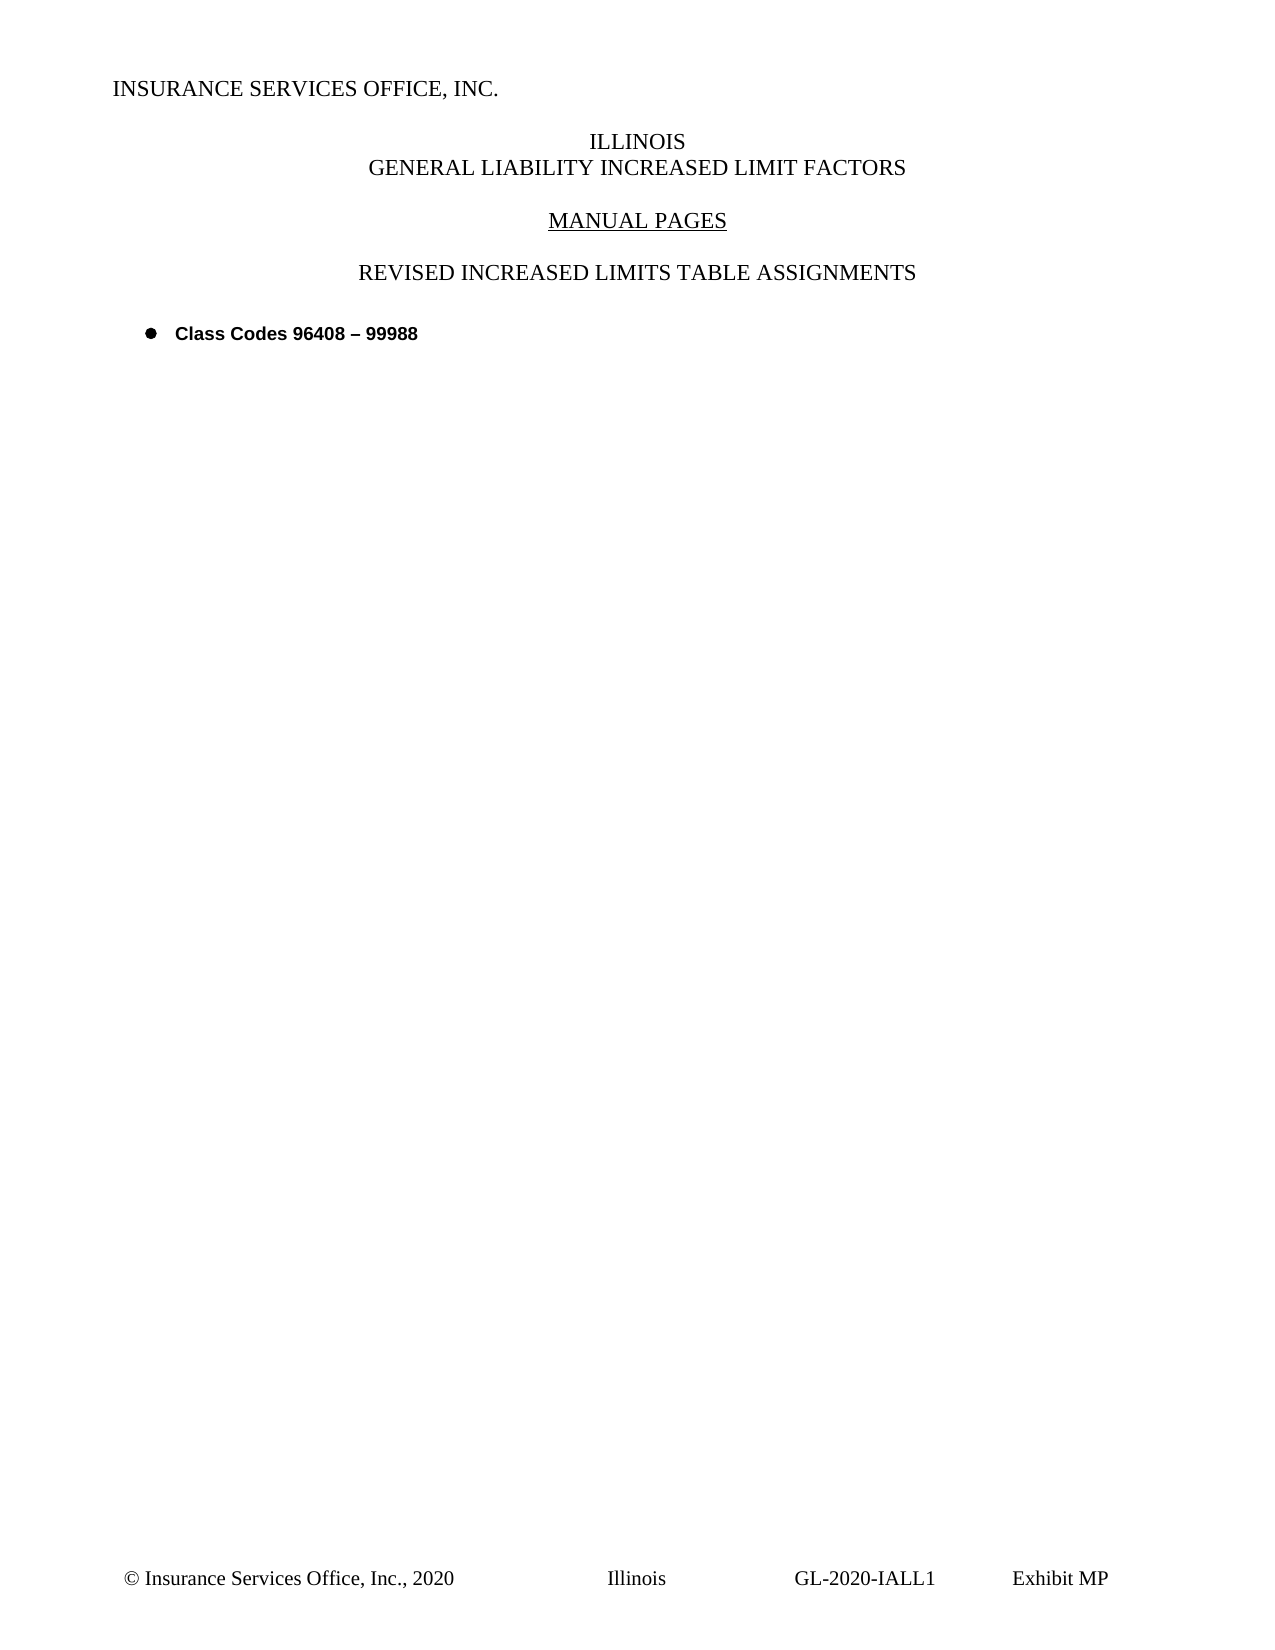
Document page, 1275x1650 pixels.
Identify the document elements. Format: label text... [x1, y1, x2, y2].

text ILLINOIS [112, 128, 1162, 154]
text Class Codes 96408 – 99988 [112, 324, 1162, 344]
text MANUAL PAGES [112, 207, 1162, 233]
text INSURANCE SERVICES OFFICE, INC. [112, 75, 1162, 101]
text GENERAL LIABILITY INCREASED LIMIT FACTORS [112, 154, 1162, 180]
text REVISED INCREASED LIMITS TABLE ASSIGNMENTS [112, 259, 1162, 286]
